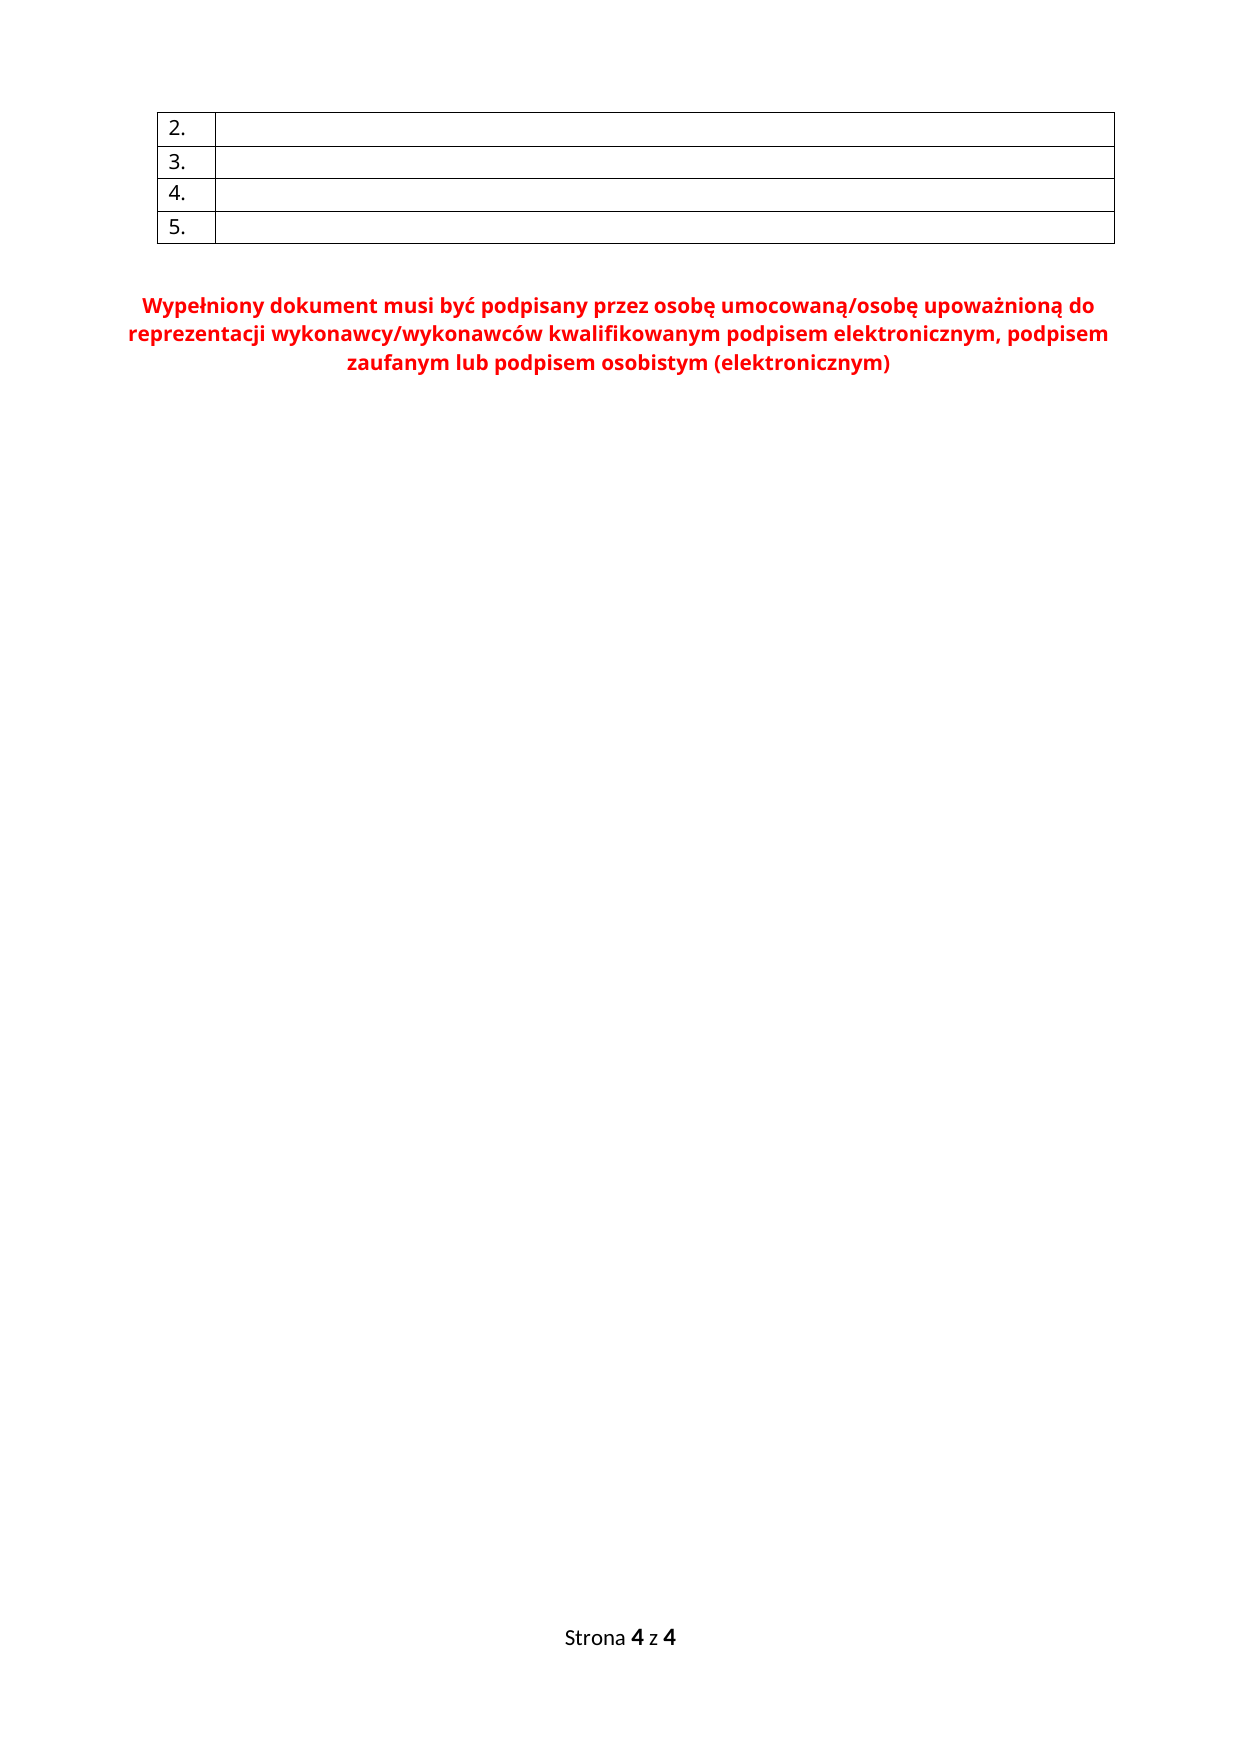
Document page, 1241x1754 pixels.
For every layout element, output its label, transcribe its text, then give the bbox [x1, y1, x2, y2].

table_cell [216, 212, 1114, 243]
table_cell 2. [158, 113, 215, 146]
table_cell [216, 147, 1114, 177]
table_cell [216, 113, 1114, 146]
table_cell 3. [158, 147, 215, 177]
table_cell [216, 179, 1114, 211]
text Wypełniony dokument musi być podpisany przez osobę umocowaną/osobę upoważnioną do reprezentacji wykonawcy/wykonawców kwalifikowanym podpisem elektronicznym, podpisem zaufanym lub podpisem osobistym (elektronicznym) [94, 291, 1143, 376]
table_cell 5. [158, 212, 215, 243]
table_cell 4. [158, 179, 215, 211]
